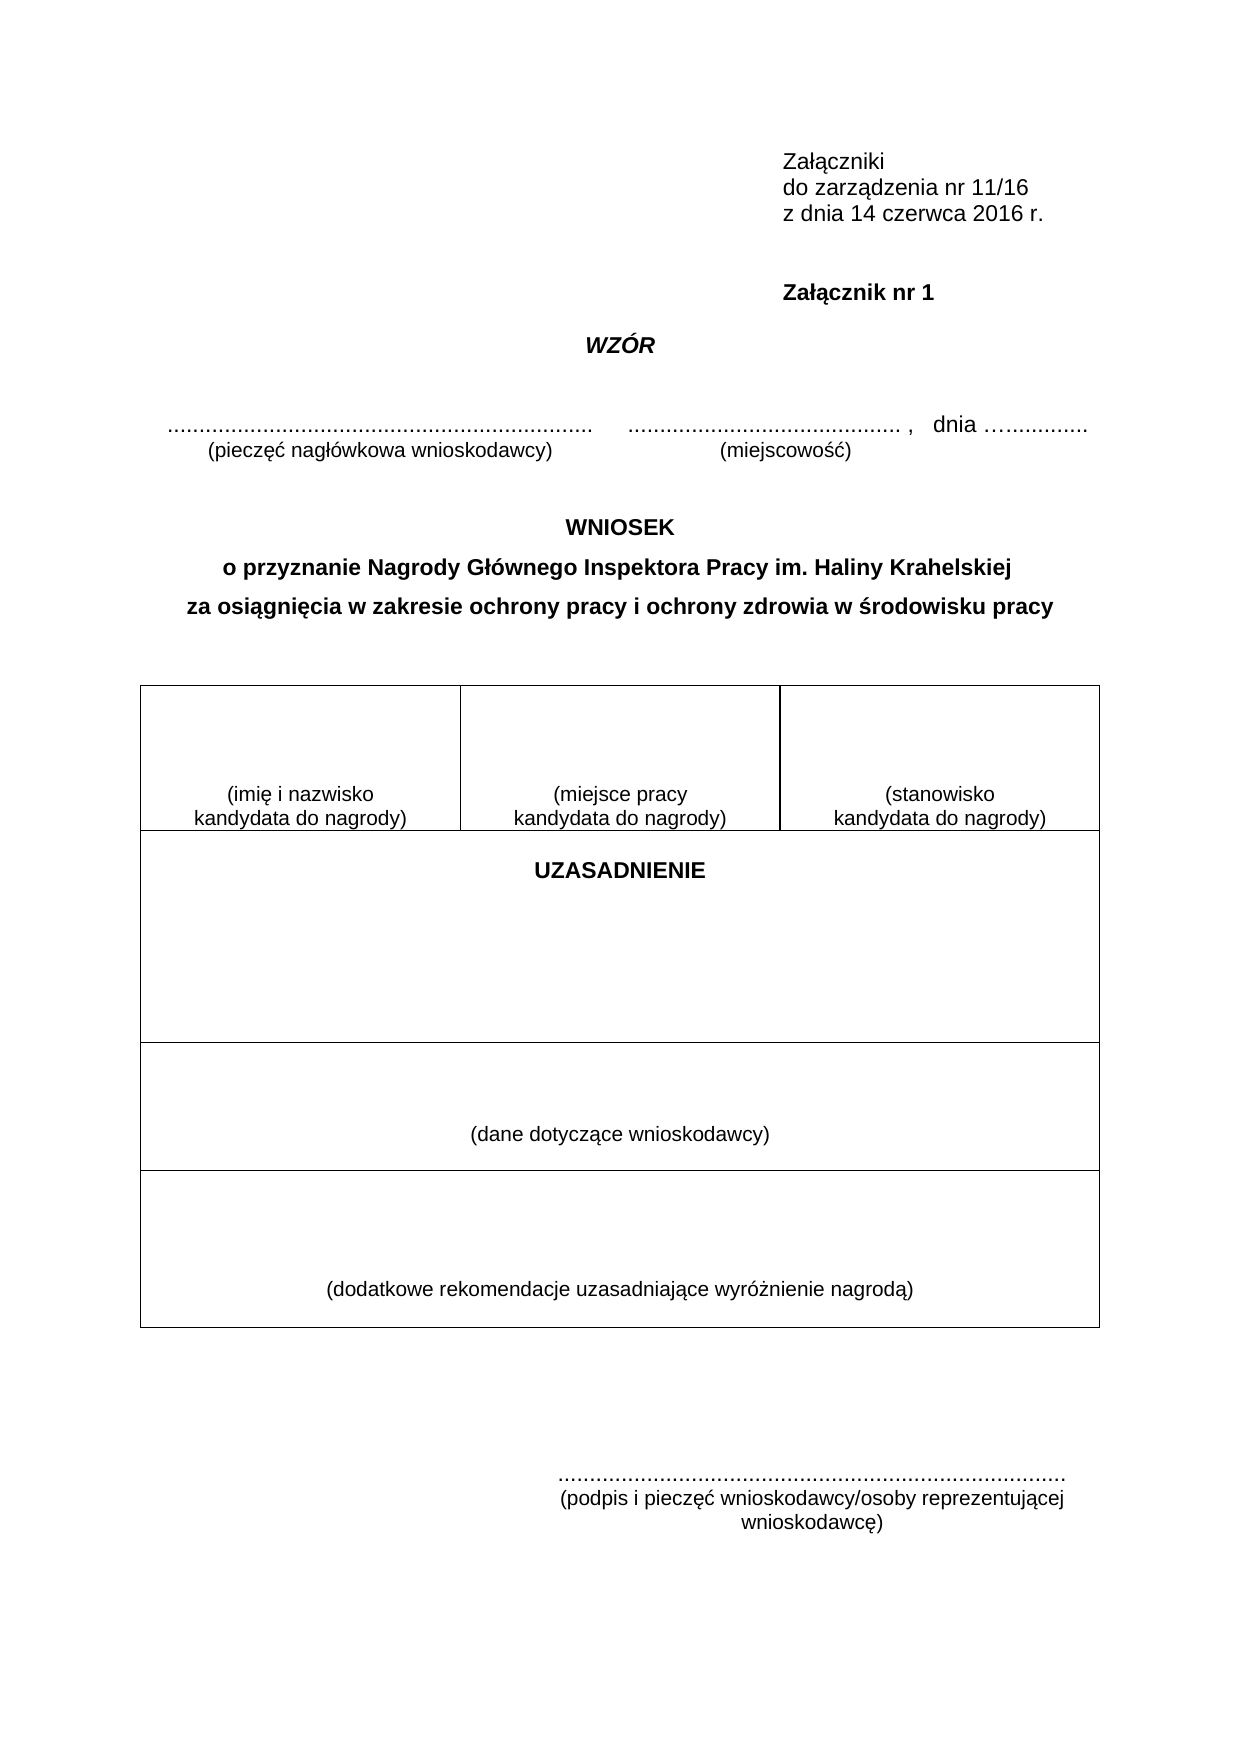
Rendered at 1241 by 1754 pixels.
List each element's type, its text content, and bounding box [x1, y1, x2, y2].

text Załącznik nr 1 [738, 279, 1093, 306]
text o przyznanie Nagrody Głównego Inspektora Pracy im. Haliny Krahelskiej za osiągnięcia w zakresie ochrony pracy i ochrony zdrowia w środowisku pracy [148, 554, 1093, 619]
text WNIOSEK [148, 514, 1093, 541]
table_cell UZASADNIENIE [141, 831, 1099, 1042]
table_cell (dane dotyczące wnioskodawcy) [141, 1043, 1099, 1170]
table_header (imię i nazwisko kandydata do nagrody) [141, 686, 460, 830]
text z dnia 14 czerwca 2016 r. [148, 200, 1093, 227]
text Załączniki [148, 148, 1093, 174]
table_header ........................................... , dnia …............. (miejscowość) [620, 411, 1100, 461]
table_cell (dodatkowe rekomendacje uzasadniające wyróżnienie nagrodą) [141, 1171, 1099, 1327]
table_header ................................................................... (pieczęć nagłówkowa wnioskodawcy) [140, 411, 620, 461]
text (podpis i pieczęć wnioskodawcy/osoby reprezentującej wnioskodawcę) [532, 1486, 1093, 1534]
table_header (stanowisko kandydata do nagrody) [781, 686, 1099, 830]
table_header (miejsce pracy kandydata do nagrody) [461, 686, 779, 830]
text do zarządzenia nr 11/16 [148, 174, 1093, 200]
text ................................................................................ [532, 1459, 1093, 1486]
text WZÓR [148, 332, 1093, 358]
